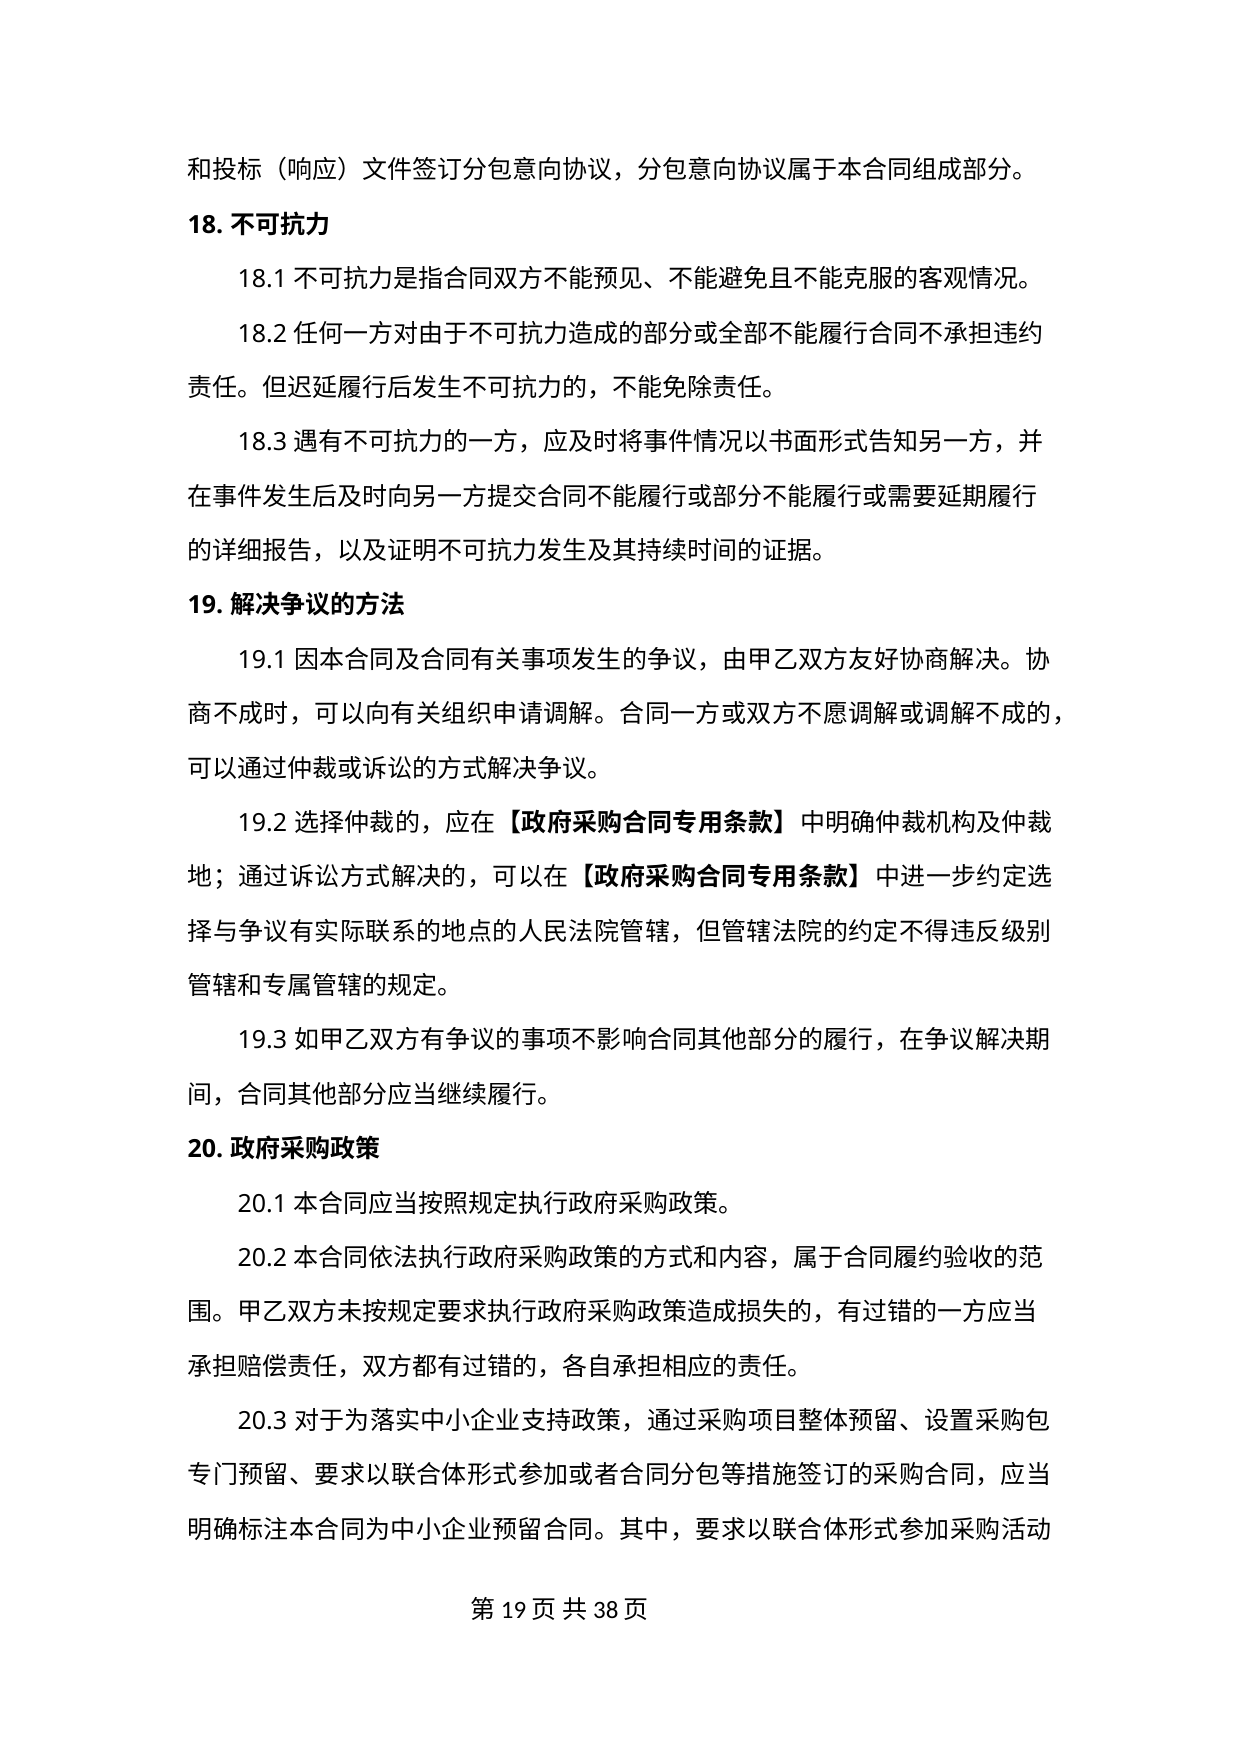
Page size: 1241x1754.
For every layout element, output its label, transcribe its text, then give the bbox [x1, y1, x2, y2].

text 19. 解决争议的方法 [187, 585, 1053, 621]
text 20.1 本合同应当按照规定执行政府采购政策。 [187, 1183, 1053, 1219]
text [187, 1401, 1053, 1546]
text 19.2 选择仲裁的，应在【政府采购合同专用条款】中明确仲裁机构及仲裁地；通过诉讼方式解决的，可以在【政府采购合同专用条款】中进一步约定选择与争议有实际联系的地点的人民法院管辖，但管辖法院的约定不得违反级别管辖和专属管辖的规定。 [187, 802, 1053, 1002]
text 18.2 任何一方对由于不可抗力造成的部分或全部不能履行合同不承担违约责任。但迟延履行后发生不可抗力的，不能免除责任。 [187, 313, 1053, 404]
text 19.1 因本合同及合同有关事项发生的争议，由甲乙双方友好协商解决。协商不成时，可以向有关组织申请调解。合同一方或双方不愿调解或调解不成的，可以通过仲裁或诉讼的方式解决争议。 [187, 639, 1053, 784]
text 18.1 不可抗力是指合同双方不能预见、不能避免且不能克服的客观情况。 [187, 259, 1053, 295]
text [187, 150, 1053, 186]
text 18. 不可抗力 [187, 204, 1053, 241]
text 20. 政府采购政策 [187, 1129, 1053, 1165]
text 18.3 遇有不可抗力的一方，应及时将事件情况以书面形式告知另一方，并在事件发生后及时向另一方提交合同不能履行或部分不能履行或需要延期履行的详细报告，以及证明不可抗力发生及其持续时间的证据。 [187, 422, 1053, 567]
text 20.2 本合同依法执行政府采购政策的方式和内容，属于合同履约验收的范围。甲乙双方未按规定要求执行政府采购政策造成损失的，有过错的一方应当承担赔偿责任，双方都有过错的，各自承担相应的责任。 [187, 1237, 1053, 1382]
text 19.3 如甲乙双方有争议的事项不影响合同其他部分的履行，在争议解决期间，合同其他部分应当继续履行。 [187, 1020, 1053, 1111]
